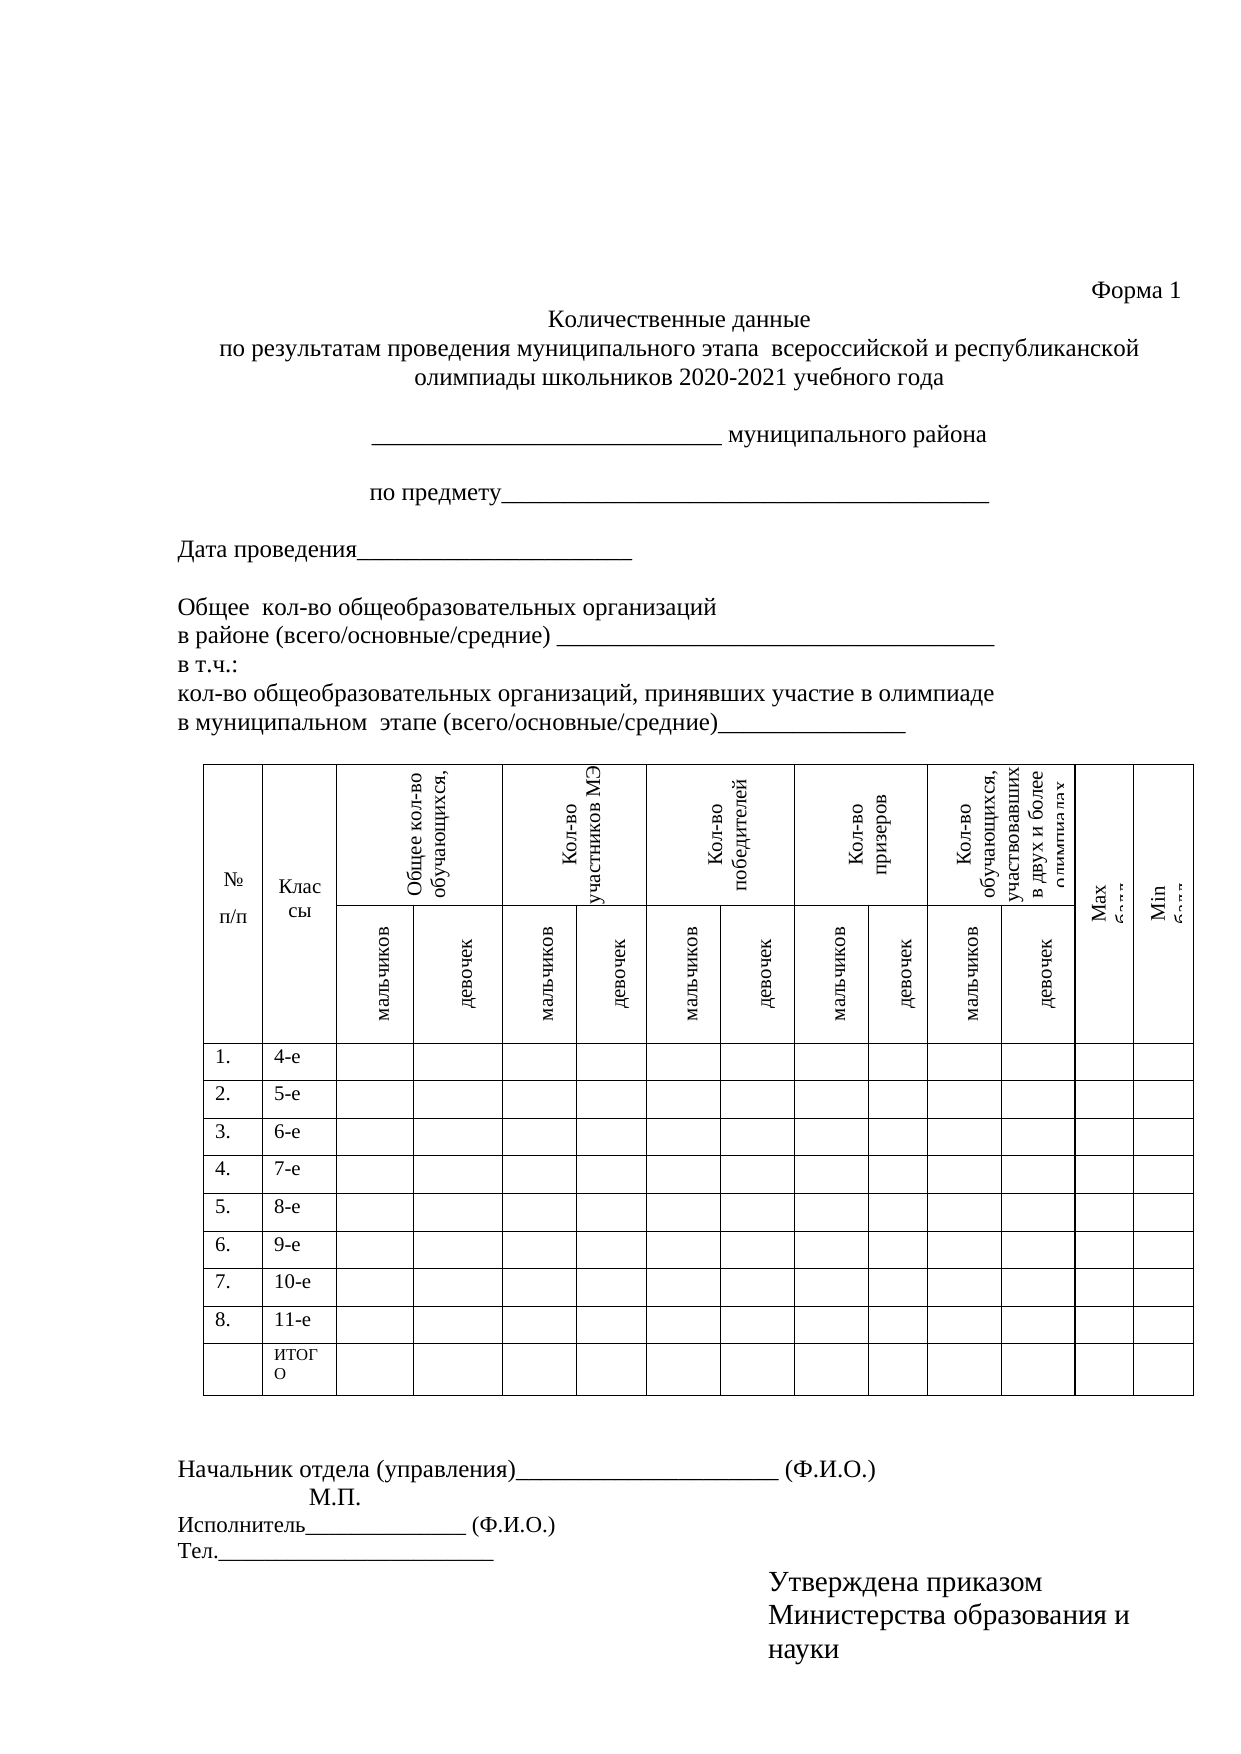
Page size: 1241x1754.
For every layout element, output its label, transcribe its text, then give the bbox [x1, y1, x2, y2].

table_cell [414, 1044, 502, 1080]
text Количественные данные [177, 304, 1181, 333]
table_cell [795, 1269, 868, 1306]
table_cell [869, 1232, 927, 1268]
text Общее кол-во общеобразовательных организаций [177, 592, 1181, 621]
table_cell [503, 1119, 576, 1155]
table_cell [721, 1269, 794, 1306]
table_cell [869, 1344, 927, 1395]
table_cell [1076, 1156, 1133, 1193]
table_cell [928, 1307, 1001, 1343]
table_cell [414, 1194, 502, 1231]
text Тел.________________________ [177, 1538, 1181, 1564]
table_cell [721, 1081, 794, 1118]
table_cell 3. [204, 1119, 262, 1155]
table_cell [647, 1344, 720, 1395]
table_cell [577, 1044, 646, 1080]
text в т.ч.: [177, 649, 1181, 678]
table_cell [337, 1081, 413, 1118]
table_cell [1076, 1119, 1133, 1155]
table_cell [1134, 1307, 1193, 1343]
table_cell [647, 1194, 720, 1231]
table_cell [337, 1119, 413, 1155]
table_cell мальчиков [647, 906, 720, 1042]
table_cell [577, 1269, 646, 1306]
table_cell [414, 1344, 502, 1395]
table_cell [928, 1044, 1001, 1080]
text Начальник отдела (управления)_____________________ (Ф.И.О.) [177, 1454, 1181, 1482]
table_cell [337, 1194, 413, 1231]
table_cell [1002, 1194, 1074, 1231]
table_cell [869, 1119, 927, 1155]
table_cell [795, 1081, 868, 1118]
table_cell 2. [204, 1081, 262, 1118]
table_cell [503, 1081, 576, 1118]
table_cell 8-е [263, 1194, 336, 1231]
table_cell [1076, 1344, 1133, 1395]
table_cell [1134, 1269, 1193, 1306]
table_cell мальчиков [337, 906, 413, 1042]
table_cell [869, 1194, 927, 1231]
table_cell [869, 1269, 927, 1306]
table_header Кол-во обучающихся, участвовавших в двух и более олимпиадах [928, 765, 1074, 904]
table_cell 7. [204, 1269, 262, 1306]
table_cell [577, 1194, 646, 1231]
table_cell 11-е [263, 1307, 336, 1343]
table_cell [647, 1232, 720, 1268]
table_cell [795, 1307, 868, 1343]
table_cell [1002, 1119, 1074, 1155]
table_cell 5-е [263, 1081, 336, 1118]
table_cell [1134, 1044, 1193, 1080]
table_cell [795, 1194, 868, 1231]
table_cell [928, 1194, 1001, 1231]
table_cell 6-е [263, 1119, 336, 1155]
table_header Классы [263, 765, 336, 1042]
table_header Max балл [1076, 765, 1133, 1042]
table_cell [869, 1307, 927, 1343]
table_cell [577, 1344, 646, 1395]
table_cell [721, 1156, 794, 1193]
table_cell [503, 1044, 576, 1080]
table_header № п/п [204, 765, 262, 1042]
table_cell 8. [204, 1307, 262, 1343]
table_cell [414, 1232, 502, 1268]
table_cell [1002, 1081, 1074, 1118]
table_cell девочек [869, 906, 927, 1042]
table_header Min балл [1134, 765, 1193, 1042]
table_cell [1134, 1119, 1193, 1155]
table_cell [647, 1269, 720, 1306]
text Дата проведения______________________ [177, 534, 1181, 563]
text Утверждена приказом [768, 1564, 1181, 1597]
table_cell 7-е [263, 1156, 336, 1193]
table_cell [721, 1232, 794, 1268]
table_cell [503, 1307, 576, 1343]
table_header Общее кол-во обучающихся, [337, 765, 502, 904]
table_cell [1002, 1156, 1074, 1193]
table_cell [414, 1269, 502, 1306]
text по результатам проведения муниципального этапа всероссийской и республиканской олимпиады школьников 2020-2021 учебного года [177, 333, 1181, 391]
table_cell мальчиков [503, 906, 576, 1042]
text ____________________________ муниципального района [177, 419, 1181, 448]
table_cell [928, 1156, 1001, 1193]
table_cell [795, 1232, 868, 1268]
table_cell 4. [204, 1156, 262, 1193]
table_cell [1002, 1307, 1074, 1343]
table_cell [414, 1081, 502, 1118]
table_cell [503, 1194, 576, 1231]
table_cell [928, 1119, 1001, 1155]
table_cell [414, 1307, 502, 1343]
table_cell [577, 1307, 646, 1343]
table_cell [647, 1081, 720, 1118]
table_cell [721, 1194, 794, 1231]
table_cell [337, 1232, 413, 1268]
table_cell [795, 1344, 868, 1395]
text в муниципальном этапе (всего/основные/средние)_______________ [177, 707, 1181, 736]
table_cell [928, 1269, 1001, 1306]
table_cell [1002, 1344, 1074, 1395]
table_cell [721, 1307, 794, 1343]
table_cell [337, 1307, 413, 1343]
table_cell [337, 1044, 413, 1080]
table_header Кол-во победителей [647, 765, 794, 904]
table_cell [503, 1269, 576, 1306]
table_cell [647, 1044, 720, 1080]
table_cell [1134, 1081, 1193, 1118]
table_cell [869, 1044, 927, 1080]
table_cell девочек [577, 906, 646, 1042]
table_cell 10-е [263, 1269, 336, 1306]
table_cell [1076, 1232, 1133, 1268]
text Исполнитель______________ (Ф.И.О.) [177, 1511, 1181, 1538]
table_cell [1076, 1081, 1133, 1118]
table_cell [577, 1232, 646, 1268]
table_cell [795, 1044, 868, 1080]
table_cell [577, 1081, 646, 1118]
table_cell ИТОГО [263, 1344, 336, 1395]
table_cell [503, 1232, 576, 1268]
table_cell [721, 1344, 794, 1395]
text Министерства образования и науки [768, 1597, 1181, 1664]
table_cell [869, 1081, 927, 1118]
table_cell [414, 1119, 502, 1155]
table_cell 1. [204, 1044, 262, 1080]
table_cell [1076, 1307, 1133, 1343]
table_cell [869, 1156, 927, 1193]
table_cell [577, 1156, 646, 1193]
table_cell 5. [204, 1194, 262, 1231]
table_cell девочек [1002, 906, 1074, 1042]
table_cell девочек [721, 906, 794, 1042]
table_cell [1076, 1269, 1133, 1306]
table_cell [1076, 1044, 1133, 1080]
text Форма 1 [177, 276, 1181, 304]
table_cell [1002, 1269, 1074, 1306]
table_cell [928, 1081, 1001, 1118]
table_cell [503, 1156, 576, 1193]
text кол-во общеобразовательных организаций, принявших участие в олимпиаде [177, 678, 1181, 707]
table_cell [1134, 1194, 1193, 1231]
table_cell [721, 1044, 794, 1080]
table_cell [414, 1156, 502, 1193]
table_header Кол-во призеров [795, 765, 927, 904]
table_cell [577, 1119, 646, 1155]
table_header Кол-во участников МЭ [503, 765, 646, 904]
table_cell 9-е [263, 1232, 336, 1268]
table_cell [795, 1156, 868, 1193]
table_cell [928, 1344, 1001, 1395]
table_cell [1076, 1194, 1133, 1231]
table_cell [647, 1307, 720, 1343]
text М.П. [177, 1482, 1181, 1511]
table_cell [1134, 1232, 1193, 1268]
table_cell [1134, 1344, 1193, 1395]
table_cell [204, 1344, 262, 1395]
table_cell [647, 1156, 720, 1193]
text по предмету_______________________________________ [177, 477, 1181, 506]
table_cell [503, 1344, 576, 1395]
table_cell мальчиков [928, 906, 1001, 1042]
table_cell [721, 1119, 794, 1155]
table_cell [795, 1119, 868, 1155]
table_cell [337, 1269, 413, 1306]
table_cell [1002, 1232, 1074, 1268]
table_cell [337, 1156, 413, 1193]
table_cell [928, 1232, 1001, 1268]
table_cell девочек [414, 906, 502, 1042]
text в районе (всего/основные/средние) ___________________________________ [177, 621, 1181, 649]
table_cell мальчиков [795, 906, 868, 1042]
table_cell [1134, 1156, 1193, 1193]
table_cell [647, 1119, 720, 1155]
table_cell [337, 1344, 413, 1395]
table_cell 6. [204, 1232, 262, 1268]
table_cell [1002, 1044, 1074, 1080]
table_cell 4-е [263, 1044, 336, 1080]
